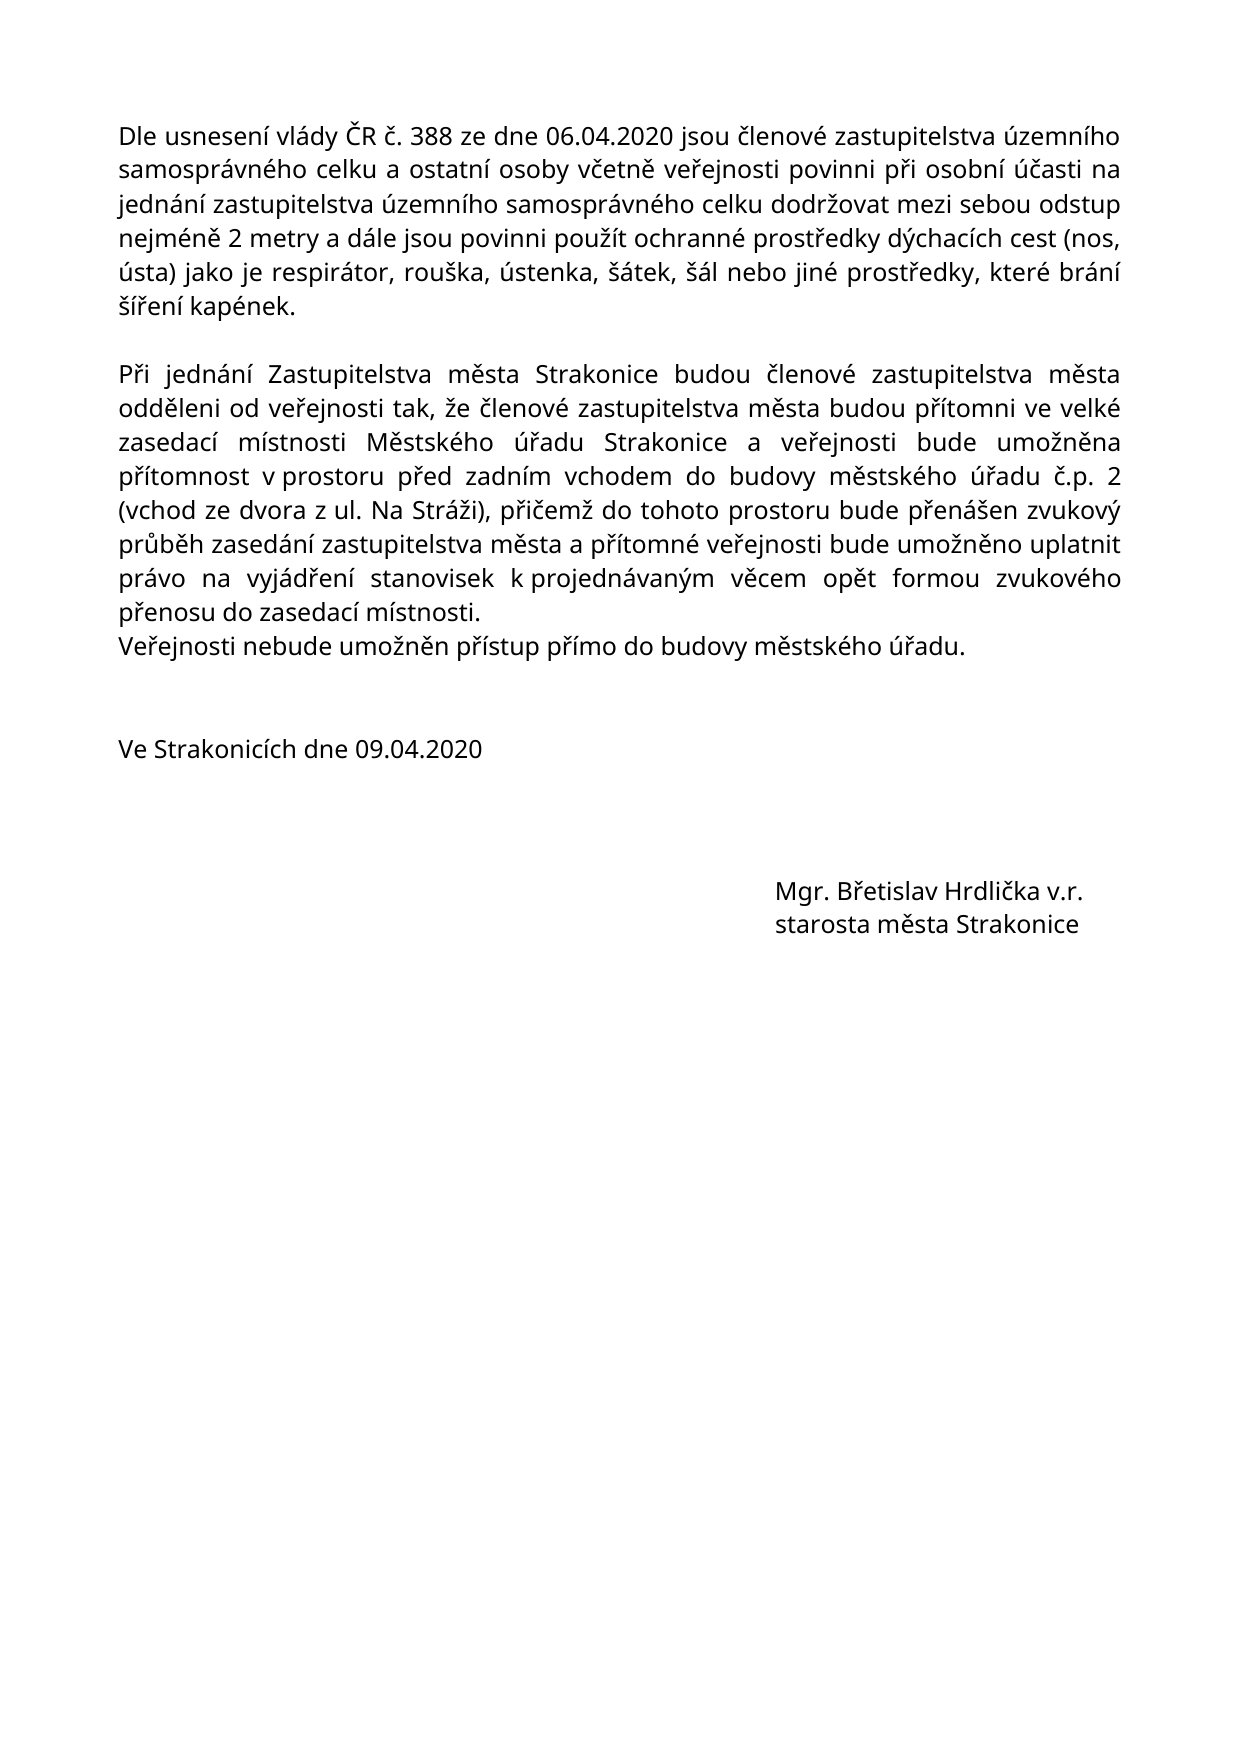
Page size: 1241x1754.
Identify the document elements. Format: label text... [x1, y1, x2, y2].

text starosta města Strakonice [118, 907, 1122, 941]
text Veřejnosti nebude umožněn přístup přímo do budovy městského úřadu. [118, 629, 1122, 663]
text Mgr. Břetislav Hrdlička v.r. [118, 873, 1122, 907]
text Ve Strakonicích dne 09.04.2020 [118, 731, 1122, 765]
text Při jednání Zastupitelstva města Strakonice budou členové zastupitelstva města odděleni od veřejnosti tak, že členové zastupitelstva města budou přítomni ve velké zasedací místnosti Městského úřadu Strakonice a veřejnosti bude umožněna přítomnost v prostoru před zadním vchodem do budovy městského úřadu č.p. 2 (vchod ze dvora z ul. Na Stráži), přičemž do tohoto prostoru bude přenášen zvukový průběh zasedání zastupitelstva města a přítomné veřejnosti bude umožněno uplatnit právo na vyjádření stanovisek k projednávaným věcem opět formou zvukového přenosu do zasedací místnosti. [118, 357, 1122, 629]
text Dle usnesení vlády ČR č. 388 ze dne 06.04.2020 jsou členové zastupitelstva územního samosprávného celku a ostatní osoby včetně veřejnosti povinni při osobní účasti na jednání zastupitelstva územního samosprávného celku dodržovat mezi sebou odstup nejméně 2 metry a dále jsou povinni použít ochranné prostředky dýchacích cest (nos, ústa) jako je respirátor, rouška, ústenka, šátek, šál nebo jiné prostředky, které brání šíření kapének. [118, 118, 1122, 322]
